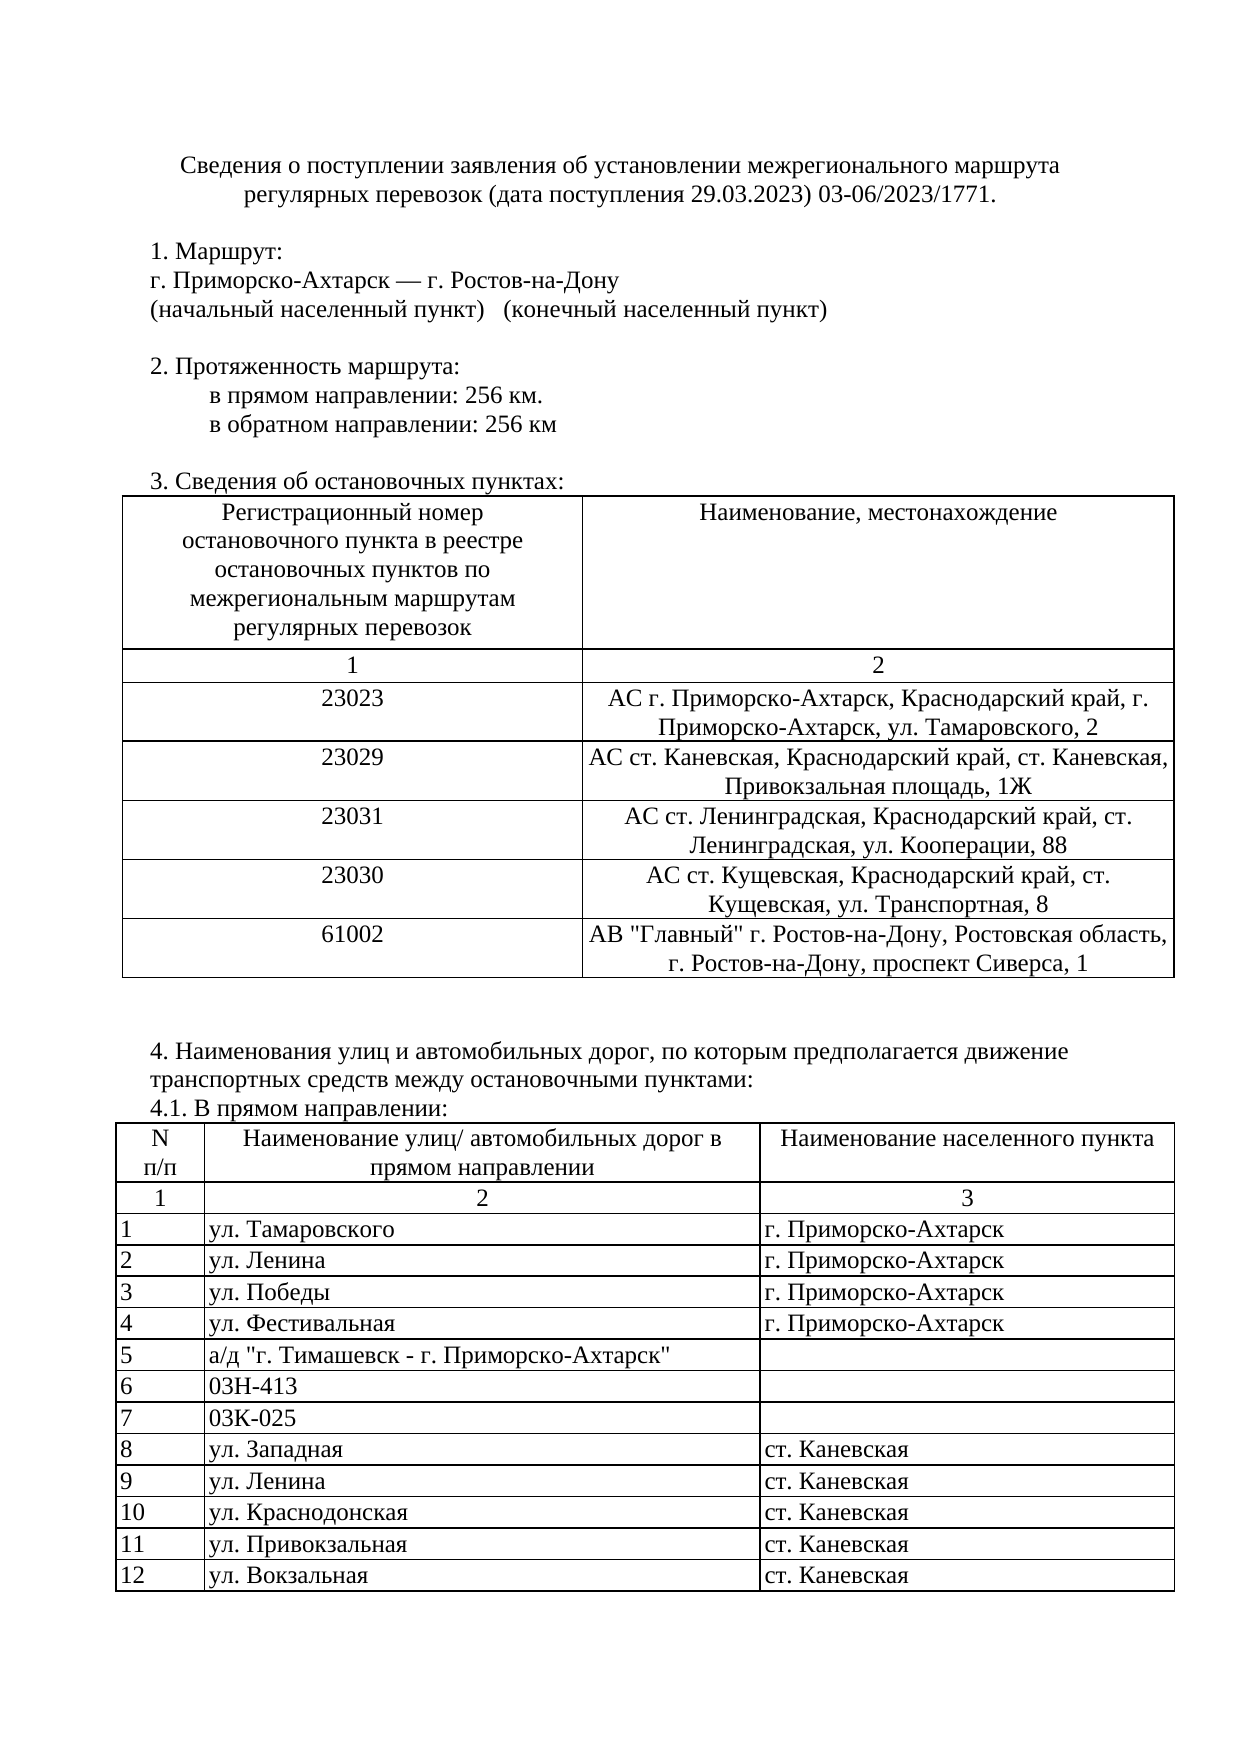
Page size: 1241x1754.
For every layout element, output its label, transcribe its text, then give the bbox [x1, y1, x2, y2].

table_header Наименование улиц/ автомобильных дорог в прямом направлении [205, 1124, 759, 1181]
table_header N п/п [117, 1124, 204, 1181]
table_cell ул. Ленина [205, 1246, 759, 1275]
table_cell [761, 1403, 1174, 1433]
table_cell г. Приморско-Ахтарск [761, 1308, 1174, 1338]
table_cell ст. Каневская [761, 1434, 1174, 1464]
table_cell ул. Ленина [205, 1466, 759, 1496]
table_cell 2 [117, 1246, 204, 1275]
table_cell ул. Западная [205, 1434, 759, 1464]
table_cell 1 [117, 1214, 204, 1244]
table_cell ул. Фестивальная [205, 1308, 759, 1338]
table_cell [761, 1371, 1174, 1401]
table_cell г. Приморско-Ахтарск [761, 1246, 1174, 1275]
table_cell ул. Привокзальная [205, 1529, 759, 1558]
text 3. Сведения об остановочных пунктах: [150, 466, 1090, 495]
table_cell 10 [117, 1497, 204, 1527]
table_cell 61002 [123, 919, 582, 977]
table_cell 8 [117, 1434, 204, 1464]
table_cell 1 [123, 650, 582, 681]
table_cell ул. Победы [205, 1277, 759, 1307]
table_cell 1 [117, 1183, 204, 1212]
text 2. Протяженность маршрута: [150, 351, 1090, 380]
text 4.1. В прямом направлении: [150, 1093, 1090, 1122]
table_cell 23029 [123, 742, 582, 799]
text в прямом направлении: 256 км. [150, 380, 1090, 409]
text (начальный населенный пункт) (конечный населенный пункт) [150, 294, 1090, 322]
text 4. Наименования улиц и автомобильных дорог, по которым предполагается движение транспортных средств между остановочными пунктами: [150, 1036, 1090, 1093]
table_cell ст. Каневская [761, 1466, 1174, 1496]
table_cell АВ "Главный" г. Ростов-на-Дону, Ростовская область, г. Ростов-на-Дону, проспект Сиверса, 1 [583, 919, 1173, 977]
table_cell 3 [761, 1183, 1174, 1212]
table_cell ст. Каневская [761, 1529, 1174, 1558]
table_cell а/д "г. Тимашевск - г. Приморско-Ахтарск" [205, 1340, 759, 1370]
table_cell 5 [117, 1340, 204, 1370]
table_cell 6 [117, 1371, 204, 1401]
table_cell г. Приморско-Ахтарск [761, 1277, 1174, 1307]
table_header Наименование, местонахождение [583, 497, 1173, 648]
table_cell 4 [117, 1308, 204, 1338]
table_cell АС ст. Ленинградская, Краснодарский край, ст. Ленинградская, ул. Кооперации, 88 [583, 801, 1173, 858]
text Сведения о поступлении заявления об установлении межрегионального маршрута регулярных перевозок (дата поступления 29.03.2023) 03-06/2023/1771. [150, 150, 1090, 207]
table_cell 3 [117, 1277, 204, 1307]
table_cell г. Приморско-Ахтарск [761, 1214, 1174, 1244]
table_cell 23030 [123, 860, 582, 918]
table_cell ул. Вокзальная [205, 1560, 759, 1590]
table_cell 23023 [123, 683, 582, 740]
text в обратном направлении: 256 км [150, 409, 1090, 437]
table_cell АС ст. Кущевская, Краснодарский край, ст. Кущевская, ул. Транспортная, 8 [583, 860, 1173, 918]
table_cell [761, 1340, 1174, 1370]
table_cell 03Н-413 [205, 1371, 759, 1401]
table_cell 2 [205, 1183, 759, 1212]
table_cell АС ст. Каневская, Краснодарский край, ст. Каневская, Привокзальная площадь, 1Ж [583, 742, 1173, 799]
table_cell 12 [117, 1560, 204, 1590]
table_cell ст. Каневская [761, 1560, 1174, 1590]
table_cell ст. Каневская [761, 1497, 1174, 1527]
table_header Наименование населенного пункта [761, 1124, 1174, 1181]
table_cell ул. Тамаровского [205, 1214, 759, 1244]
table_cell 23031 [123, 801, 582, 858]
table_cell 7 [117, 1403, 204, 1433]
table_cell 2 [583, 650, 1173, 681]
text 1. Маршрут: [150, 236, 1090, 265]
table_cell 9 [117, 1466, 204, 1496]
table_header Регистрационный номер остановочного пункта в реестре остановочных пунктов по межрегиональным маршрутам регулярных перевозок [123, 497, 582, 648]
text г. Приморско-Ахтарск — г. Ростов-на-Дону [150, 265, 1090, 294]
table_cell 03К-025 [205, 1403, 759, 1433]
table_cell 11 [117, 1529, 204, 1558]
table_cell ул. Краснодонская [205, 1497, 759, 1527]
table_cell АС г. Приморско-Ахтарск, Краснодарский край, г. Приморско-Ахтарск, ул. Тамаровского, 2 [583, 683, 1173, 740]
